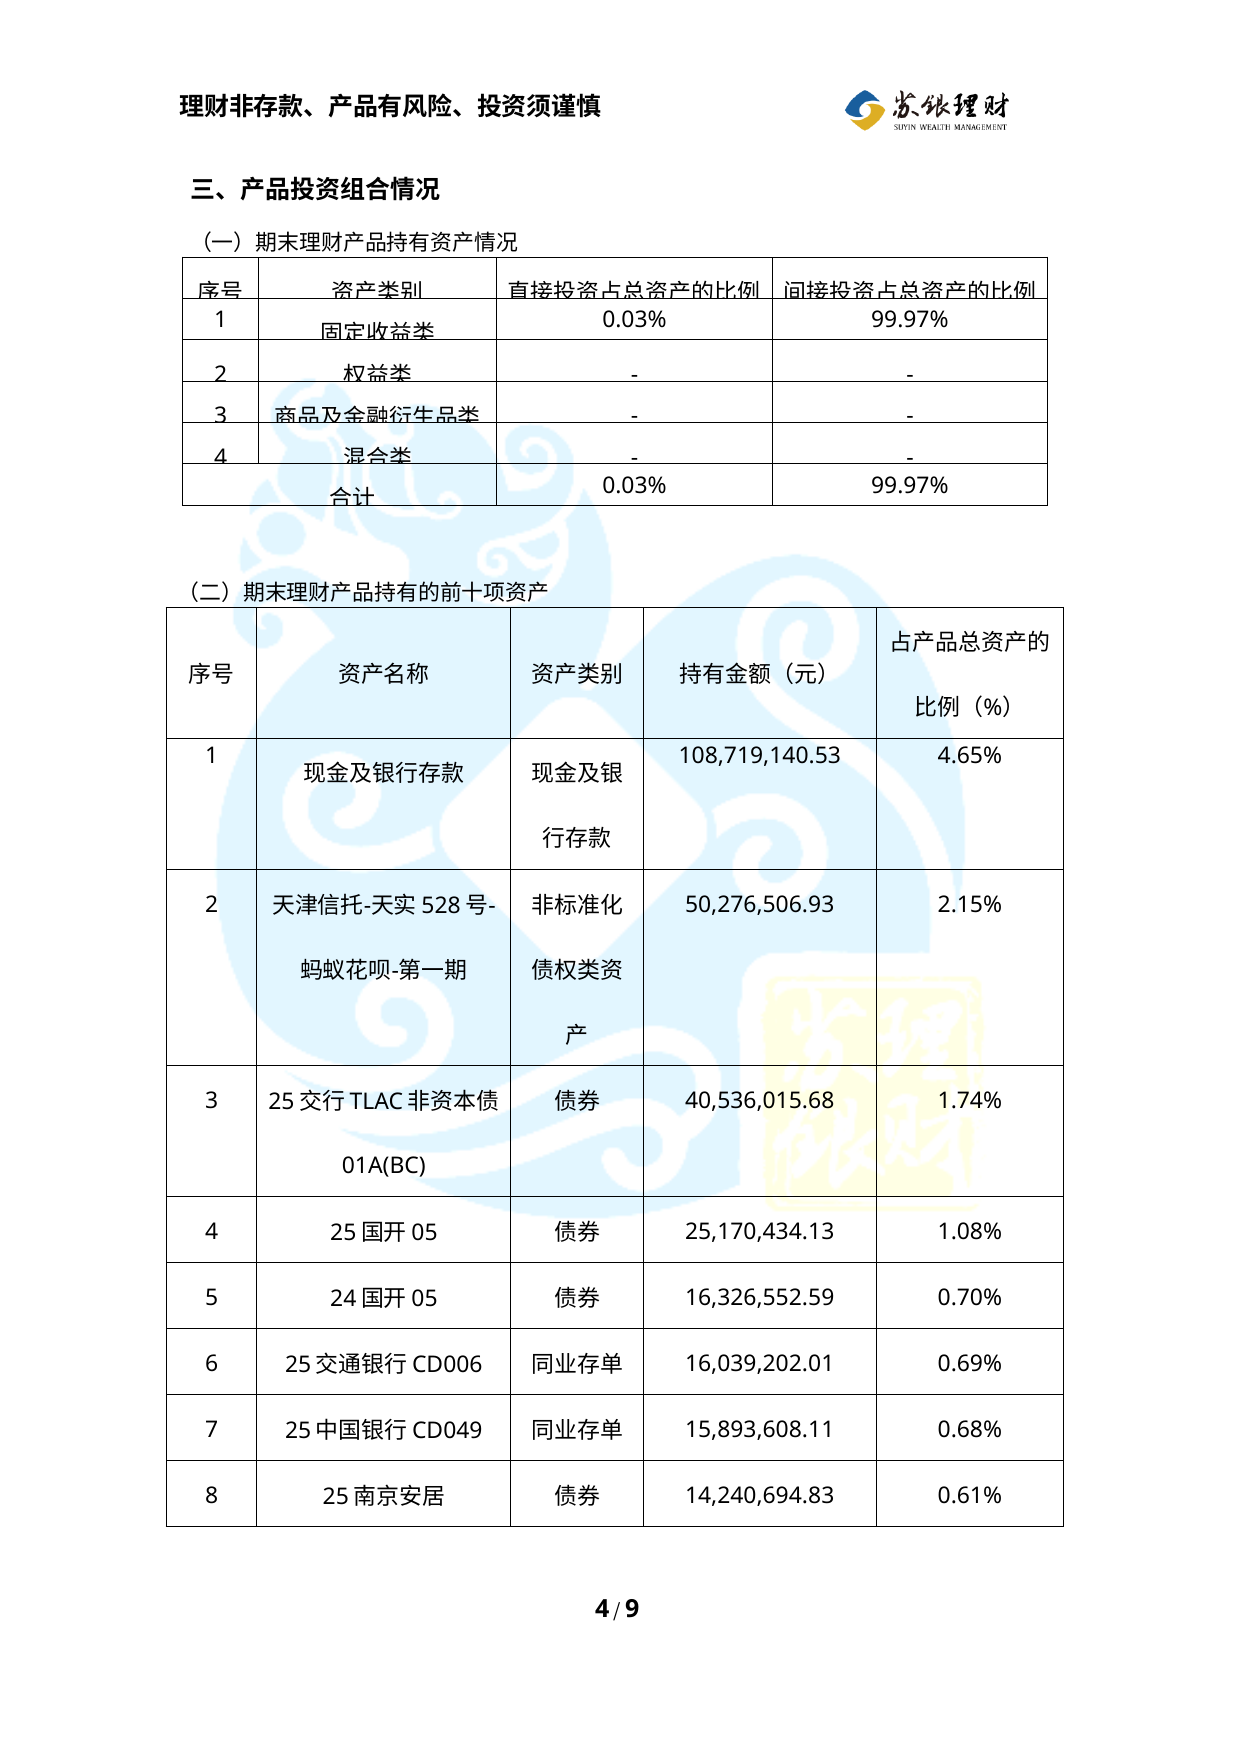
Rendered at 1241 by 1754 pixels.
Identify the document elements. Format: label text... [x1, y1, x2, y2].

subtitle 三、产品投资组合情况 [190, 156, 1053, 221]
table_cell 现金及银行存款 [257, 739, 510, 869]
table_cell 7 [167, 1395, 256, 1460]
table_cell 2.15% [877, 870, 1063, 1065]
table_cell 4 [167, 1197, 256, 1262]
table_header 序号 [183, 258, 258, 298]
table_cell 1.74% [877, 1066, 1063, 1196]
table_cell 25交通银行CD006 [257, 1329, 510, 1394]
subtitle （二）期末理财产品持有的前十项资产 [177, 574, 1053, 607]
table_header 资产名称 [257, 608, 510, 738]
picture [820, 72, 1039, 143]
table_cell 8 [167, 1461, 256, 1526]
table_cell 同业存单 [511, 1329, 643, 1394]
table_cell 14,240,694.83 [644, 1461, 876, 1526]
table_cell 5 [167, 1263, 256, 1328]
table_cell 0.03% [497, 464, 772, 505]
table_cell 非标准化债权类资产 [511, 870, 643, 1065]
table_header 资产类别 [259, 258, 496, 298]
table_cell 25国开05 [257, 1197, 510, 1262]
table_header 直接投资占总资产的比例 [497, 258, 772, 298]
table_cell 6 [167, 1329, 256, 1394]
table_cell 108,719,140.53 [644, 739, 876, 869]
table_cell 25交行TLAC非资本债01A(BC) [257, 1066, 510, 1196]
table_cell 0.61% [877, 1461, 1063, 1526]
table_cell - [497, 382, 772, 422]
table_cell 混合类 [259, 423, 496, 463]
table_cell 4 [183, 423, 258, 463]
table_cell 2 [167, 870, 256, 1065]
table_header 占产品总资产的比例（%） [877, 608, 1063, 738]
table_header 持有金额（元） [644, 608, 876, 738]
table_cell 0.68% [877, 1395, 1063, 1460]
table_cell 40,536,015.68 [644, 1066, 876, 1196]
table_cell 4.65% [877, 739, 1063, 869]
table_cell - [497, 340, 772, 381]
table_cell 权益类 [259, 340, 496, 381]
table_cell 0.69% [877, 1329, 1063, 1394]
table_cell 2 [183, 340, 258, 381]
table_cell 同业存单 [511, 1395, 643, 1460]
table_cell 天津信托-天实528号-蚂蚁花呗-第一期 [257, 870, 510, 1065]
table_cell - [773, 382, 1047, 422]
table_header 资产类别 [511, 608, 643, 738]
table_cell 0.03% [497, 299, 772, 339]
table_cell 25中国银行CD049 [257, 1395, 510, 1460]
table_cell 1.08% [877, 1197, 1063, 1262]
table_cell - [773, 423, 1047, 463]
table_cell 99.97% [773, 299, 1047, 339]
table_cell - [773, 340, 1047, 381]
table_header 间接投资占总资产的比例 [773, 258, 1047, 298]
table_cell 1 [167, 739, 256, 869]
table_cell 3 [183, 382, 258, 422]
table_cell 50,276,506.93 [644, 870, 876, 1065]
table_header 序号 [167, 608, 256, 738]
table_cell 15,893,608.11 [644, 1395, 876, 1460]
table_cell 债券 [511, 1263, 643, 1328]
table_cell 25,170,434.13 [644, 1197, 876, 1262]
table_cell 债券 [511, 1066, 643, 1196]
table_cell 现金及银行存款 [511, 739, 643, 869]
table_cell 1 [183, 299, 258, 339]
table_cell 99.97% [773, 464, 1047, 505]
table_cell 商品及金融衍生品类 [259, 382, 496, 422]
table_cell 3 [167, 1066, 256, 1196]
table_cell 固定收益类 [259, 299, 496, 339]
subtitle （一）期末理财产品持有资产情况 [190, 224, 1053, 257]
table_cell 16,039,202.01 [644, 1329, 876, 1394]
table_cell 16,326,552.59 [644, 1263, 876, 1328]
table_cell 25南京安居PPN001(绿色) [257, 1461, 510, 1526]
table_cell 合计 [183, 464, 496, 505]
table_cell 债券 [511, 1461, 643, 1526]
table_cell 0.70% [877, 1263, 1063, 1328]
table_cell 24国开05 [257, 1263, 510, 1328]
table_cell 债券 [511, 1197, 643, 1262]
table_cell - [497, 423, 772, 463]
